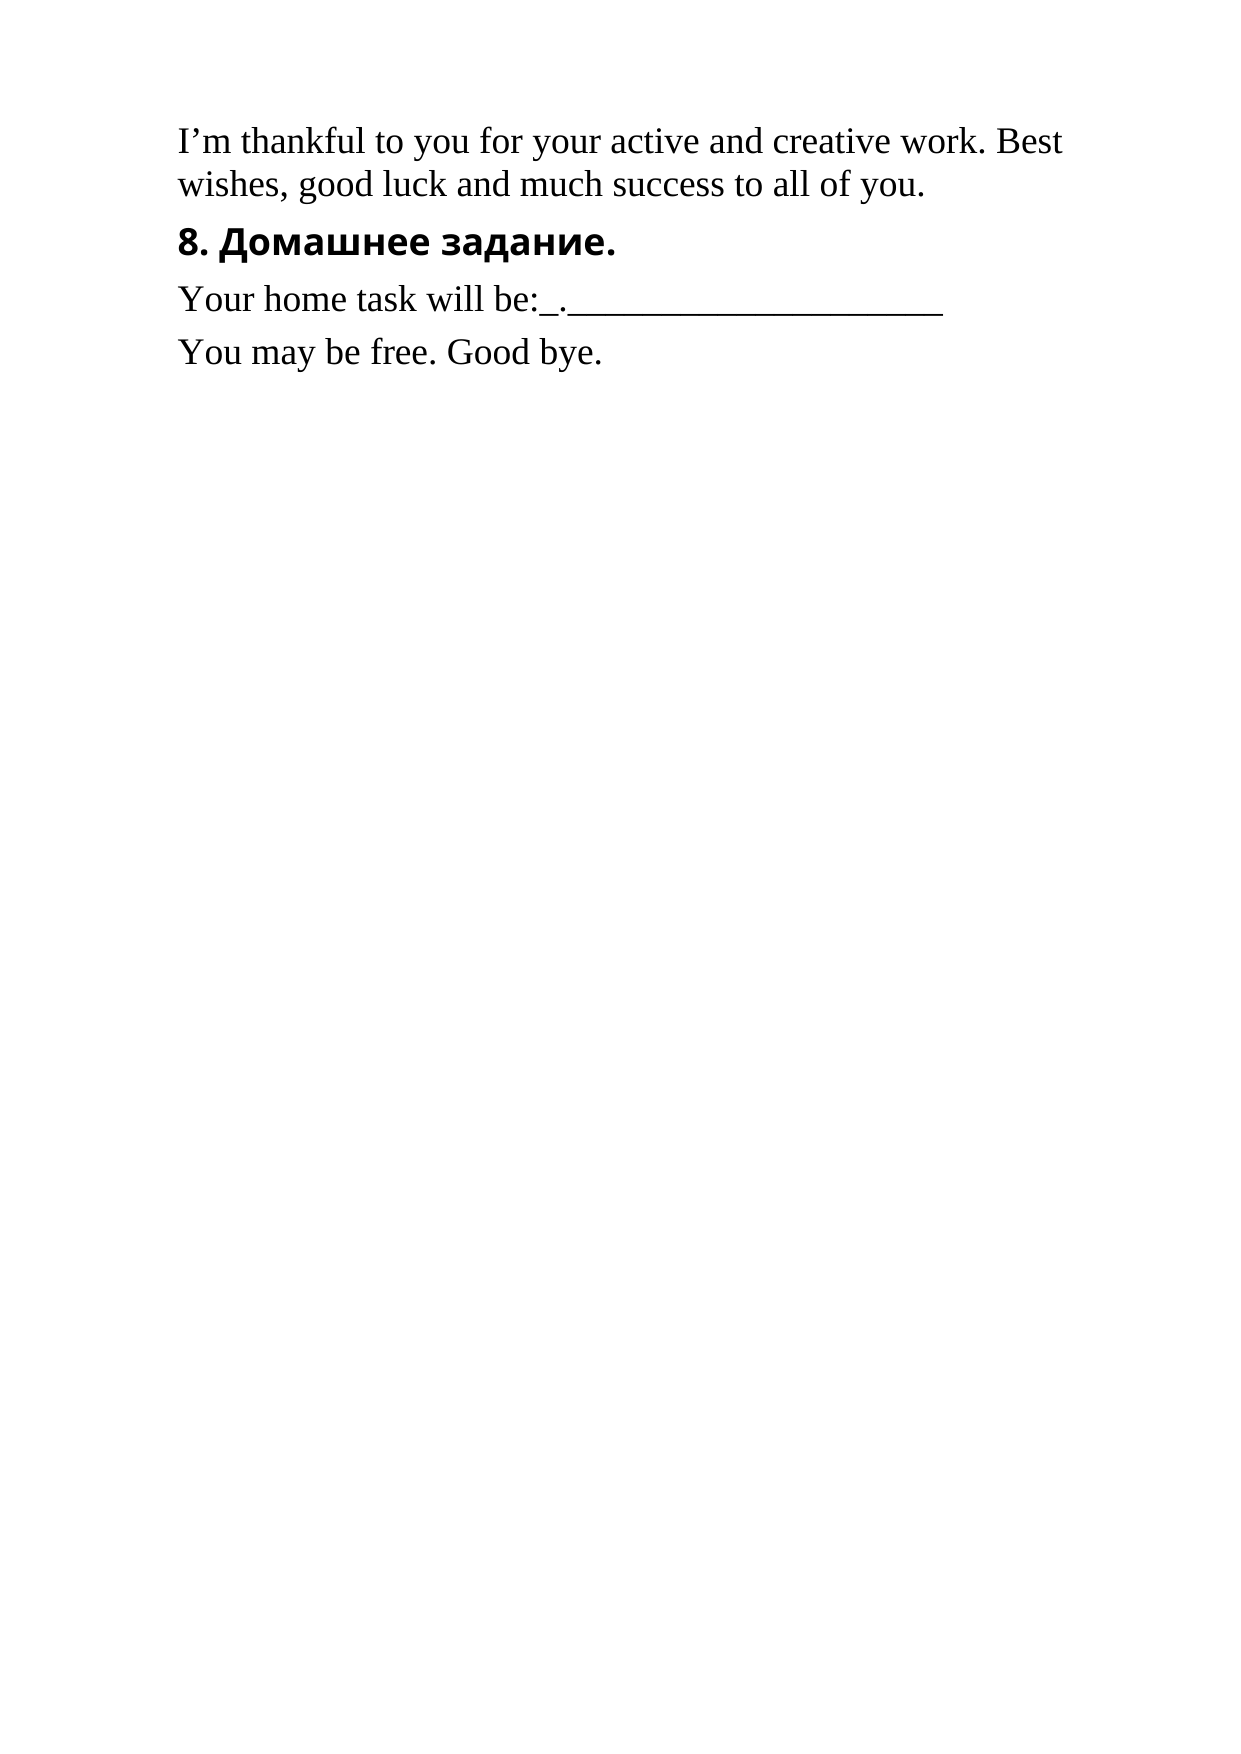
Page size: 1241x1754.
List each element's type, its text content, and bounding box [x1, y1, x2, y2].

text Your home task will be:_.____________________ [177, 276, 1152, 319]
text You may be free. Good bye. [177, 330, 1152, 373]
text 8. Домашнее задание. [177, 215, 1152, 266]
text I’m thankful to you for your active and creative work. Best wishes, good luck and much success to all of you. [177, 118, 1152, 204]
